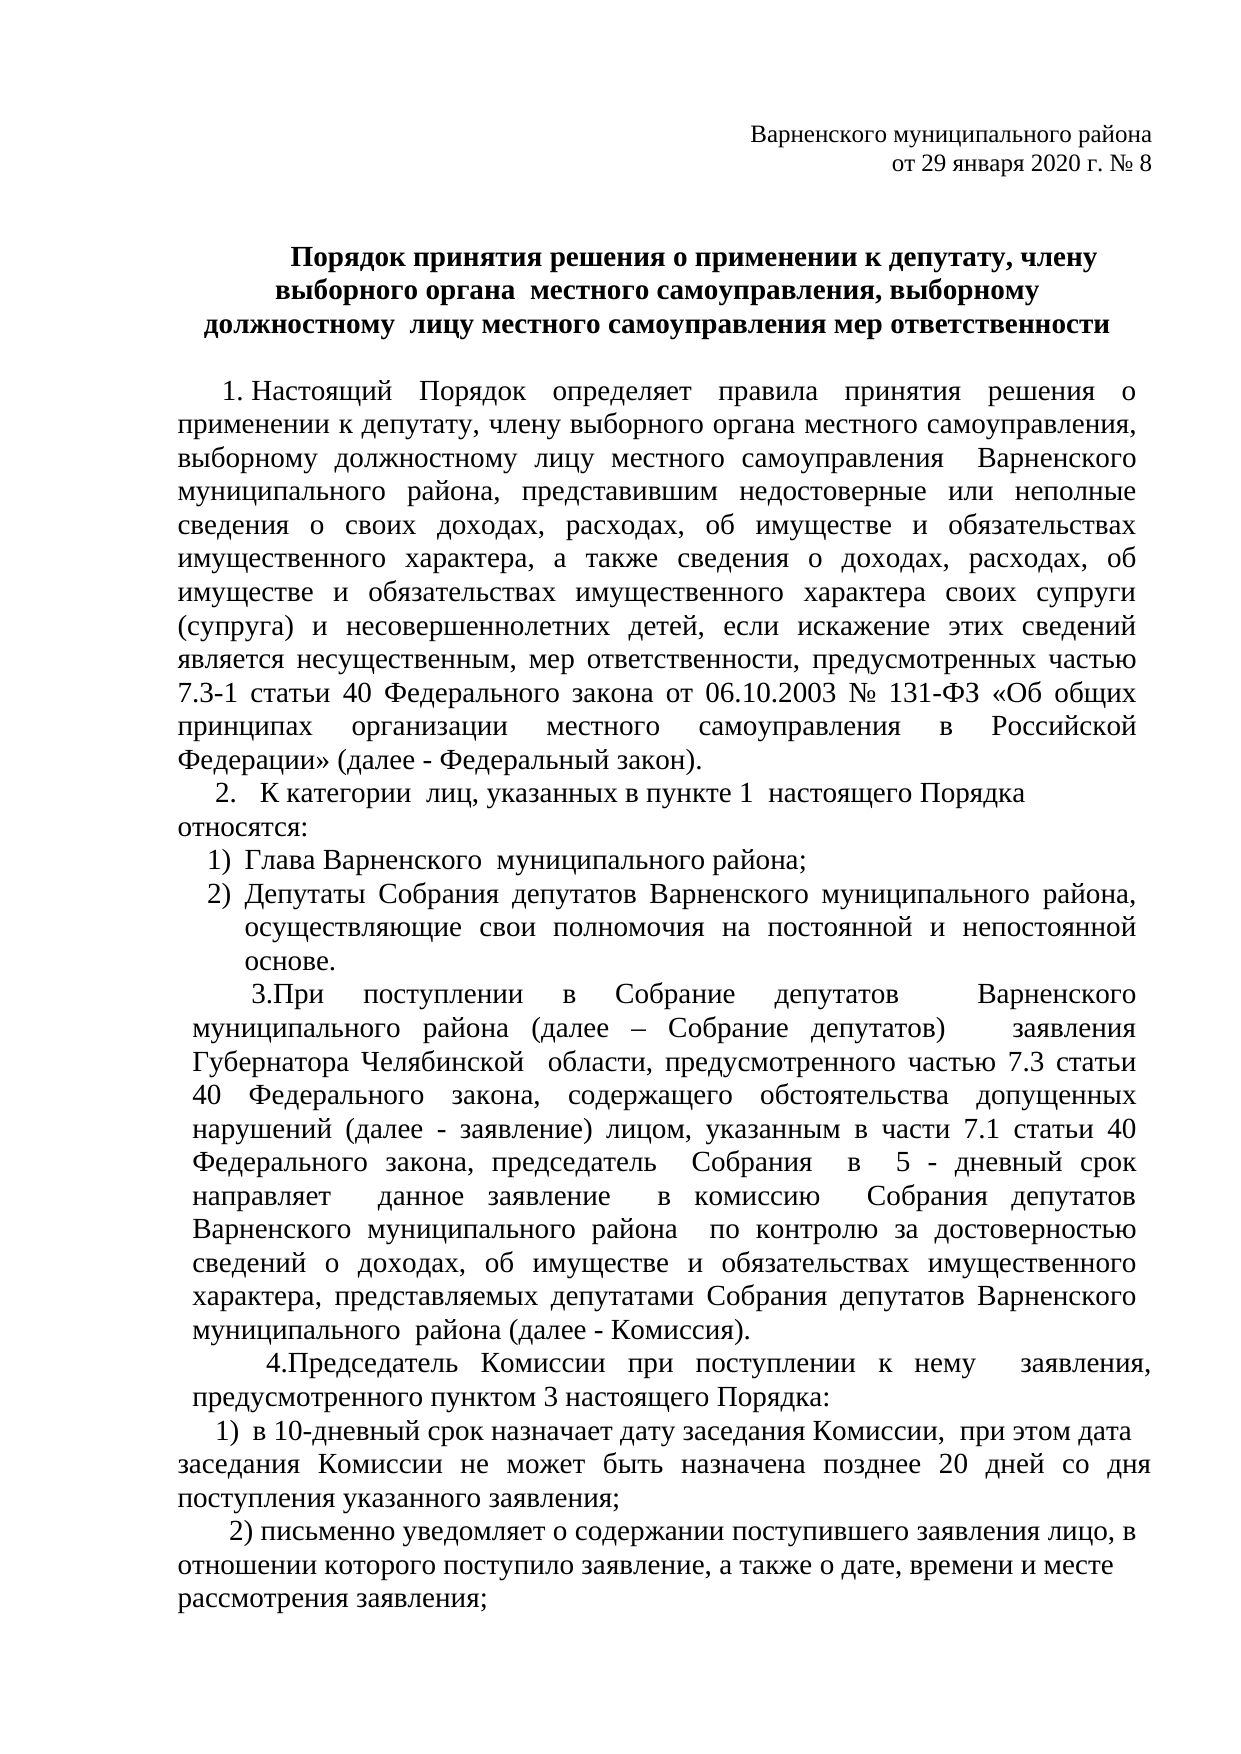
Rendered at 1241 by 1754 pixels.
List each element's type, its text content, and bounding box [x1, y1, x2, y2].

text 3.При поступлении в Собрание депутатов Варненского муниципального района (далее – Собрание депутатов) заявления Губернатора Челябинской области, предусмотренного частью 7.3 статьи 40 Федерального закона, содержащего обстоятельства допущенных нарушений (далее - заявление) лицом, указанным в части 7.1 статьи 40 Федерального закона, председатель Собрания в 5 - дневный срок направляет данное заявление в комиссию Собрания депутатов Варненского муниципального района по контролю за достоверностью сведений о доходах, об имуществе и обязательствах имущественного характера, представляемых депутатами Собрания депутатов Варненского муниципального района (далее - Комиссия). [192, 977, 1137, 1346]
list в 10-дневный срок назначает дату заседания Комиссии, при этом дата [215, 1413, 1152, 1446]
text от 29 января 2020 г. № 8 [177, 148, 1152, 176]
list Депутаты Собрания депутатов Варненского муниципального района, осуществляющие свои полномочия на постоянной и непостоянной основе. [207, 876, 1137, 977]
text 2) письменно уведомляет о содержании поступившего заявления лицо, в отношении которого поступило заявление, а также о дате, времени и месте [177, 1513, 1138, 1580]
list К категории лиц, указанных в пункте 1 настоящего Порядка [215, 775, 1137, 809]
text относятся: [177, 809, 1137, 842]
text Варненского муниципального района [177, 119, 1152, 148]
text рассмотрения заявления; [177, 1580, 1138, 1614]
list Настоящий Порядок определяет правила принятия решения о применении к депутату, члену выборного органа местного самоуправления, выборному должностному лицу местного самоуправления Варненского муниципального района, представившим недостоверные или неполные сведения о своих доходах, расходах, об имуществе и обязательствах имущественного характера, а также сведения о доходах, расходах, об имуществе и обязательствах имущественного характера своих супруги (супруга) и несовершеннолетних детей, если искажение этих сведений является несущественным, мер ответственности, предусмотренных частью 7.3-1 статьи 40 Федерального закона от 06.10.2003 № 131-ФЗ «Об общих принципах организации местного самоуправления в Российской Федерации» (далее - Федеральный закон). [177, 373, 1137, 775]
text Порядок принятия решения о применении к депутату, члену выборного органа местного самоуправления, выборному должностному лицу местного самоуправления мер ответственности [177, 239, 1137, 339]
text 4.Председатель Комиссии при поступлении к нему заявления, предусмотренного пунктом 3 настоящего Порядка: [192, 1346, 1152, 1413]
text заседания Комиссии не может быть назначена позднее 20 дней со дня поступления указанного заявления; [177, 1446, 1152, 1513]
list Глава Варненского муниципального района; [207, 842, 1137, 876]
